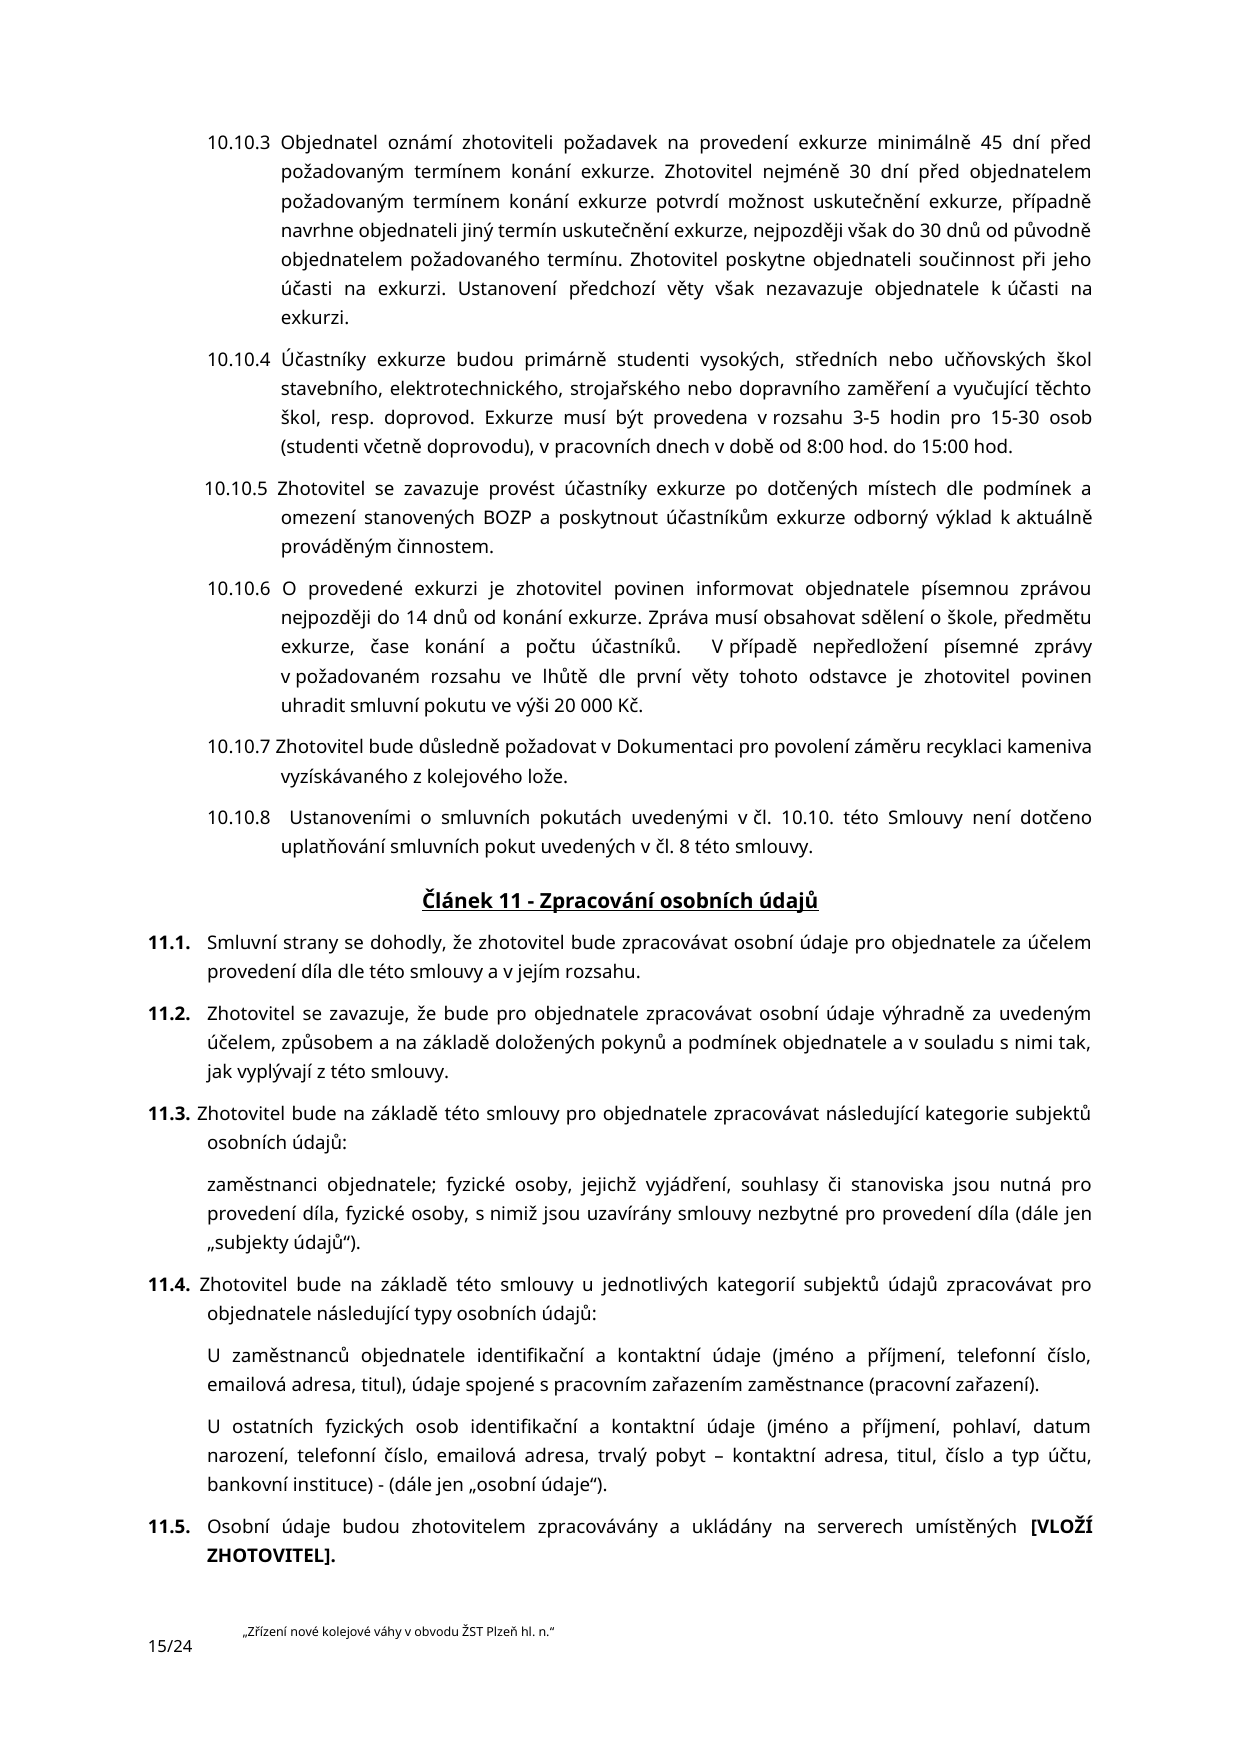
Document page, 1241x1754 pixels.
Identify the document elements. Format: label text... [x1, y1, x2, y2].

text 10.10.3 Objednatel oznámí zhotoviteli požadavek na provedení exkurze minimálně 45 dní před požadovaným termínem konání exkurze. Zhotovitel nejméně 30 dní před objednatelem požadovaným termínem konání exkurze potvrdí možnost uskutečnění exkurze, případně navrhne objednateli jiný termín uskutečnění exkurze, nejpozději však do 30 dnů od původně objednatelem požadovaného termínu. Zhotovitel poskytne objednateli součinnost při jeho účasti na exkurzi. Ustanovení předchozí věty však nezavazuje objednatele k účasti na exkurzi. [207, 126, 1092, 331]
text 11.2. Zhotovitel se zavazuje, že bude pro objednatele zpracovávat osobní údaje výhradně za uvedeným účelem, způsobem a na základě doložených pokynů a podmínek objednatele a v souladu s nimi tak, jak vyplývají z této smlouvy. [148, 997, 1092, 1085]
text 11.5. Osobní údaje budou zhotovitelem zpracovávány a ukládány na serverech umístěných [VLOŽÍ ZHOTOVITEL]. [148, 1510, 1092, 1568]
text 11.1. Smluvní strany se dohodly, že zhotovitel bude zpracovávat osobní údaje pro objednatele za účelem provedení díla dle této smlouvy a v jejím rozsahu. [148, 926, 1092, 985]
text 10.10.5 Zhotovitel se zavazuje provést účastníky exkurze po dotčených místech dle podmínek a omezení stanovených BOZP a poskytnout účastníkům exkurze odborný výklad k aktuálně prováděným činnostem. [204, 472, 1092, 560]
text 10.10.6 O provedené exkurzi je zhotovitel povinen informovat objednatele písemnou zprávou nejpozději do 14 dnů od konání exkurze. Zpráva musí obsahovat sdělení o škole, předmětu exkurze, čase konání a počtu účastníků. V případě nepředložení písemné zprávy v požadovaném rozsahu ve lhůtě dle první věty tohoto odstavce je zhotovitel povinen uhradit smluvní pokutu ve výši 20 000 Kč. [207, 572, 1092, 718]
text 10.10.7 Zhotovitel bude důsledně požadovat v Dokumentaci pro povolení záměru recyklaci kameniva vyzískávaného z kolejového lože. [207, 731, 1092, 789]
text 11.3. Zhotovitel bude na základě této smlouvy pro objednatele zpracovávat následující kategorie subjektů osobních údajů: [148, 1097, 1092, 1156]
text 10.10.4 Účastníky exkurze budou primárně studenti vysokých, středních nebo učňovských škol stavebního, elektrotechnického, strojařského nebo dopravního zaměření a vyučující těchto škol, resp. doprovod. Exkurze musí být provedena v rozsahu 3-5 hodin pro 15-30 osob (studenti včetně doprovodu), v pracovních dnech v době od 8:00 hod. do 15:00 hod. [207, 343, 1092, 460]
text 10.10.8 Ustanoveními o smluvních pokutách uvedenými v čl. 10.10. této Smlouvy není dotčeno uplatňování smluvních pokut uvedených v čl. 8 této smlouvy. [207, 801, 1092, 860]
text zaměstnanci objednatele; fyzické osoby, jejichž vyjádření, souhlasy či stanoviska jsou nutná pro provedení díla, fyzické osoby, s nimiž jsou uzavírány smlouvy nezbytné pro provedení díla (dále jen „subjekty údajů“). [207, 1168, 1092, 1256]
text 11.4. Zhotovitel bude na základě této smlouvy u jednotlivých kategorií subjektů údajů zpracovávat pro objednatele následující typy osobních údajů: [148, 1268, 1092, 1326]
subtitle Článek 11 - Zpracování osobních údajů [148, 885, 1092, 914]
text U zaměstnanců objednatele identifikační a kontaktní údaje (jméno a příjmení, telefonní číslo, emailová adresa, titul), údaje spojené s pracovním zařazením zaměstnance (pracovní zařazení). [207, 1339, 1092, 1397]
text U ostatních fyzických osob identifikační a kontaktní údaje (jméno a příjmení, pohlaví, datum narození, telefonní číslo, emailová adresa, trvalý pobyt – kontaktní adresa, titul, číslo a typ účtu, bankovní instituce) - (dále jen „osobní údaje“). [207, 1410, 1092, 1497]
